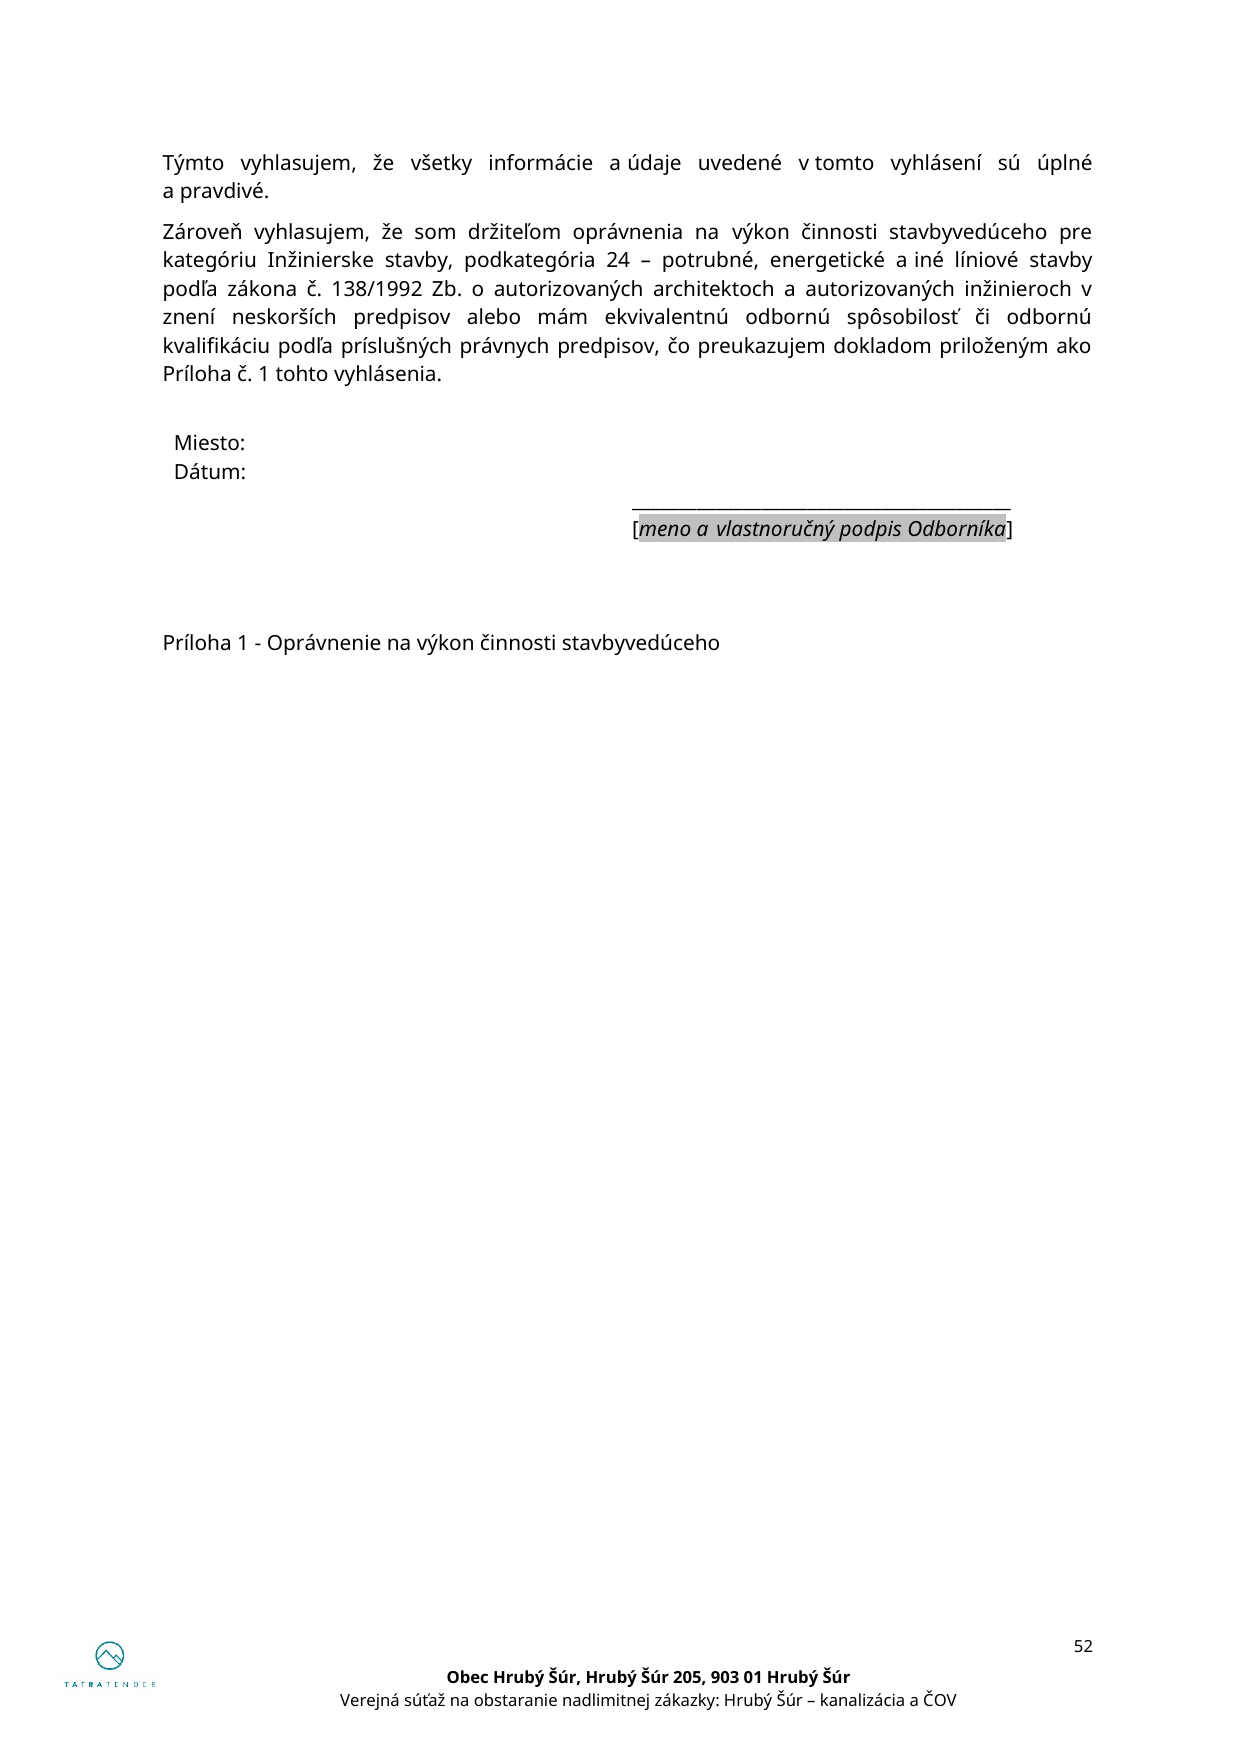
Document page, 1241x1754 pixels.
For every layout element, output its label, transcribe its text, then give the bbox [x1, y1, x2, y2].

text Zároveň vyhlasujem, že som držiteľom oprávnenia na výkon činnosti stavbyvedúceho pre kategóriu Inžinierske stavby, podkategória 24 – potrubné, energetické a iné líniové stavby podľa zákona č. 138/1992 Zb. o autorizovaných architektoch a autorizovaných inžinieroch v znení neskorších predpisov alebo mám ekvivalentnú odbornú spôsobilosť či odbornú kvalifikáciu podľa príslušných právnych predpisov, čo preukazujem dokladom priloženým ako Príloha č. 1 tohto vyhlásenia. [162, 217, 1093, 388]
table_header _________________________________________ [meno a vlastnoručný podpis Odborníka] [621, 429, 1092, 571]
picture [43, 1617, 176, 1711]
text Týmto vyhlasujem, že všetky informácie a údaje uvedené v tomto vyhlásení sú úplné a pravdivé. [162, 148, 1093, 204]
text Príloha 1 - Oprávnenie na výkon činnosti stavbyvedúceho [162, 628, 1093, 656]
table_header Miesto: Dátum: [163, 429, 621, 571]
